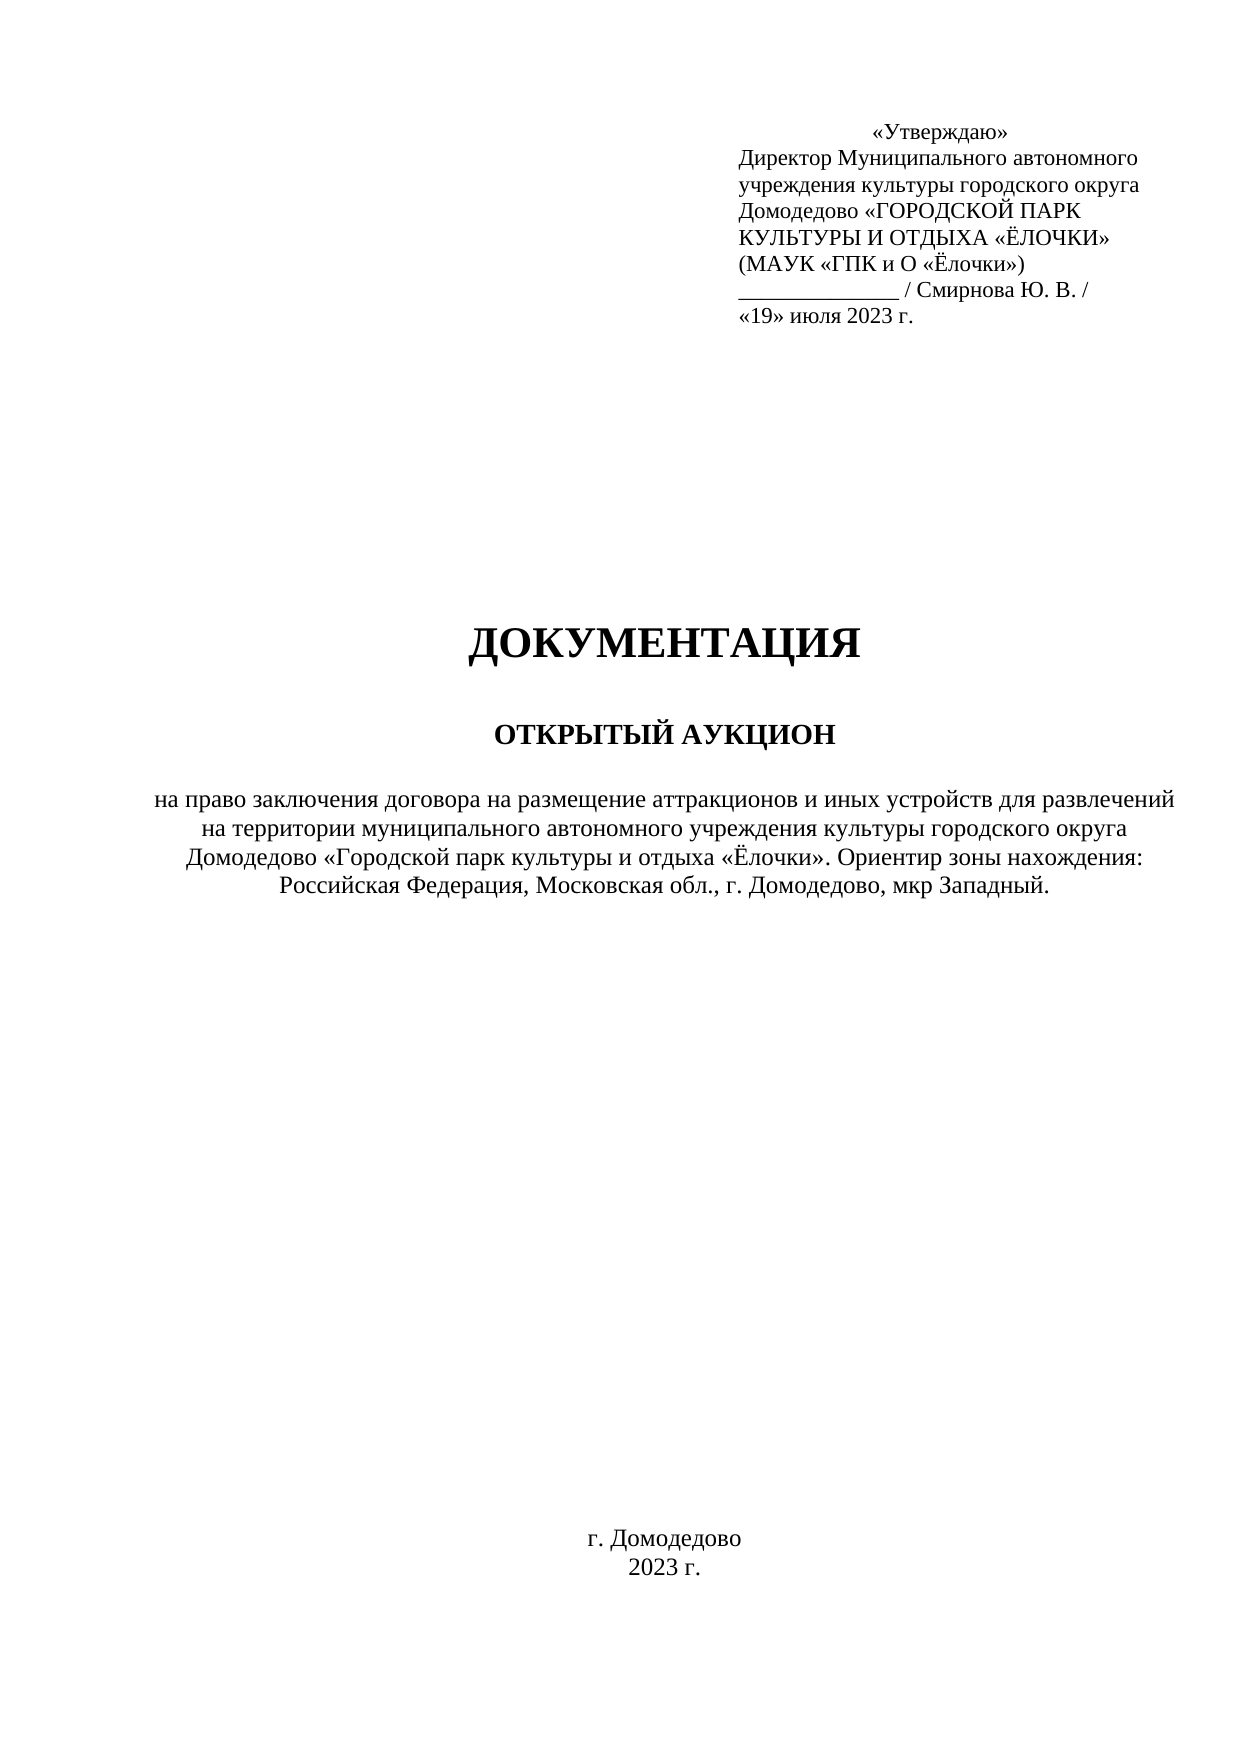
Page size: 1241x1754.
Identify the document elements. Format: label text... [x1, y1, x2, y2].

text г. Домодедово [148, 1523, 1181, 1552]
text «Утверждаю» [783, 118, 1181, 144]
text ______________ / Смирнова Ю. В. / [738, 276, 1181, 303]
text Директор Муниципального автономного учреждения культуры городского округа Домодедово «ГОРОДСКОЙ ПАРК КУЛЬТУРЫ И ОТДЫХА «ЁЛОЧКИ» (МАУК «ГПК и О «Ёлочки») [738, 144, 1181, 276]
text на право заключения договора на размещение аттракционов и иных устройств для развлечений [148, 784, 1181, 813]
text «19» июля 2023 г. [738, 303, 1181, 329]
text ОТКРЫТЫЙ АУКЦИОН [148, 717, 1181, 751]
text ДОКУМЕНТАЦИЯ [148, 616, 1181, 667]
text на территории муниципального автономного учреждения культуры городского округа Домодедово «Городской парк культуры и отдыха «Ёлочки». Ориентир зоны нахождения: Российская Федерация, Московская обл., г. Домодедово, мкр Западный. [148, 813, 1181, 899]
text 2023 г. [148, 1552, 1181, 1581]
